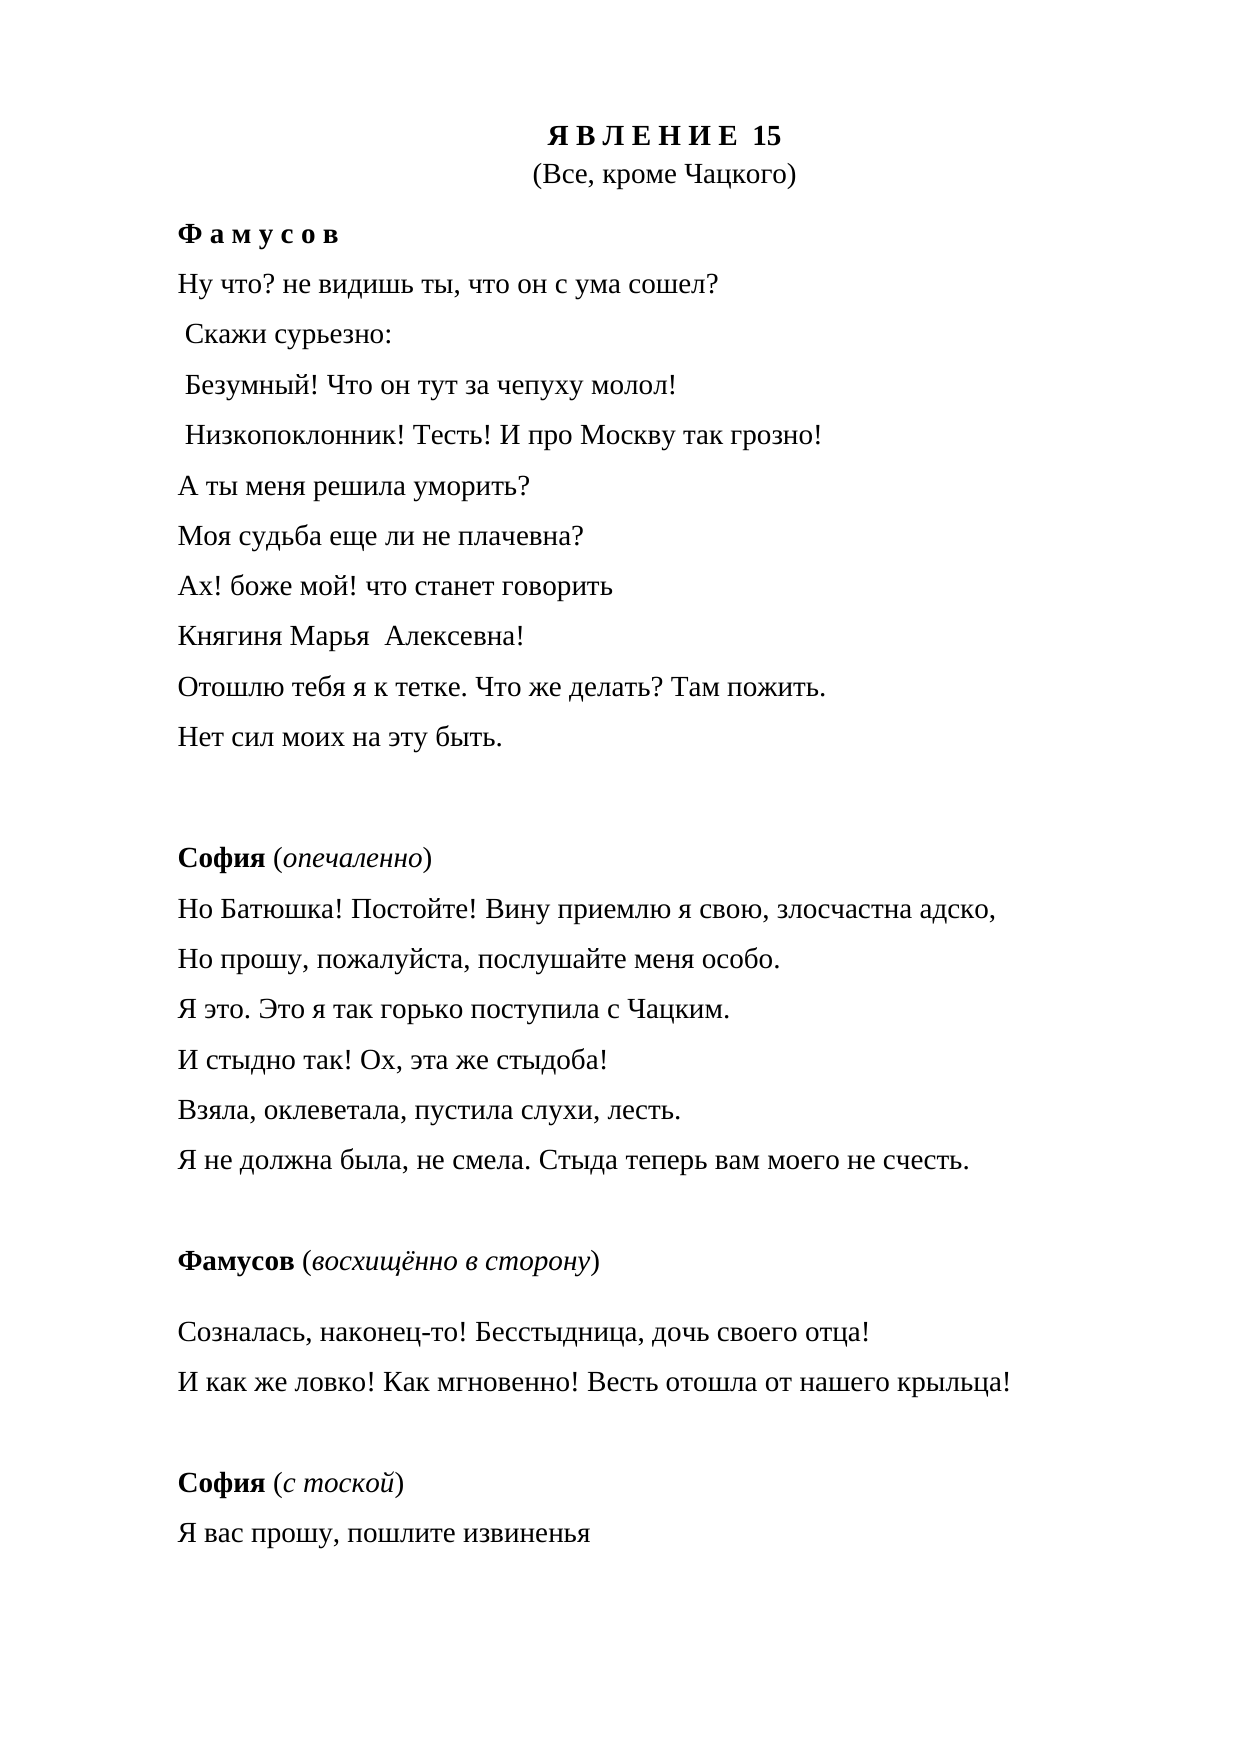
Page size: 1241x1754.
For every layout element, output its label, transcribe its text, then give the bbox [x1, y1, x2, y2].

text Ну что? не видишь ты, что он с ума сошел? Скажи сурьезно: Безумный! Что он тут за чепуху молол! Низкопоклонник! Тесть! И про Москву так грозно! А ты меня решила уморить? Моя судьба еще ли не плачевна? Ах! боже мой! что станет говорить Княгиня Марья Алексевна! Отошлю тебя я к тетке. Что же делать? Там пожить. Нет сил моих на эту быть. [177, 266, 1152, 753]
text Я В Л Е Н И Е 15 (Все, кроме Чацкого) [177, 118, 1152, 190]
text Созналась, наконец-то! Бесстыдница, дочь своего отца! И как же ловко! Как мгновенно! Весть отошла от нашего крыльца! София (с тоской) Я вас прошу, пошлите извиненья [177, 1314, 1152, 1549]
text Ф а м у с о в [177, 216, 1152, 249]
text София (опечаленно) Но Батюшка! Постойте! Вину приемлю я свою, злосчастна адско, Но прошу, пожалуйста, послушайте меня особо. Я это. Это я так горько поступила с Чацким. И стыдно так! Ох, эта же стыдоба! Взяла, оклеветала, пустила слухи, лесть. Я не должна была, не смела. Стыда теперь вам моего не счесть. Фамусов (восхищённо в сторону) [177, 841, 1152, 1277]
